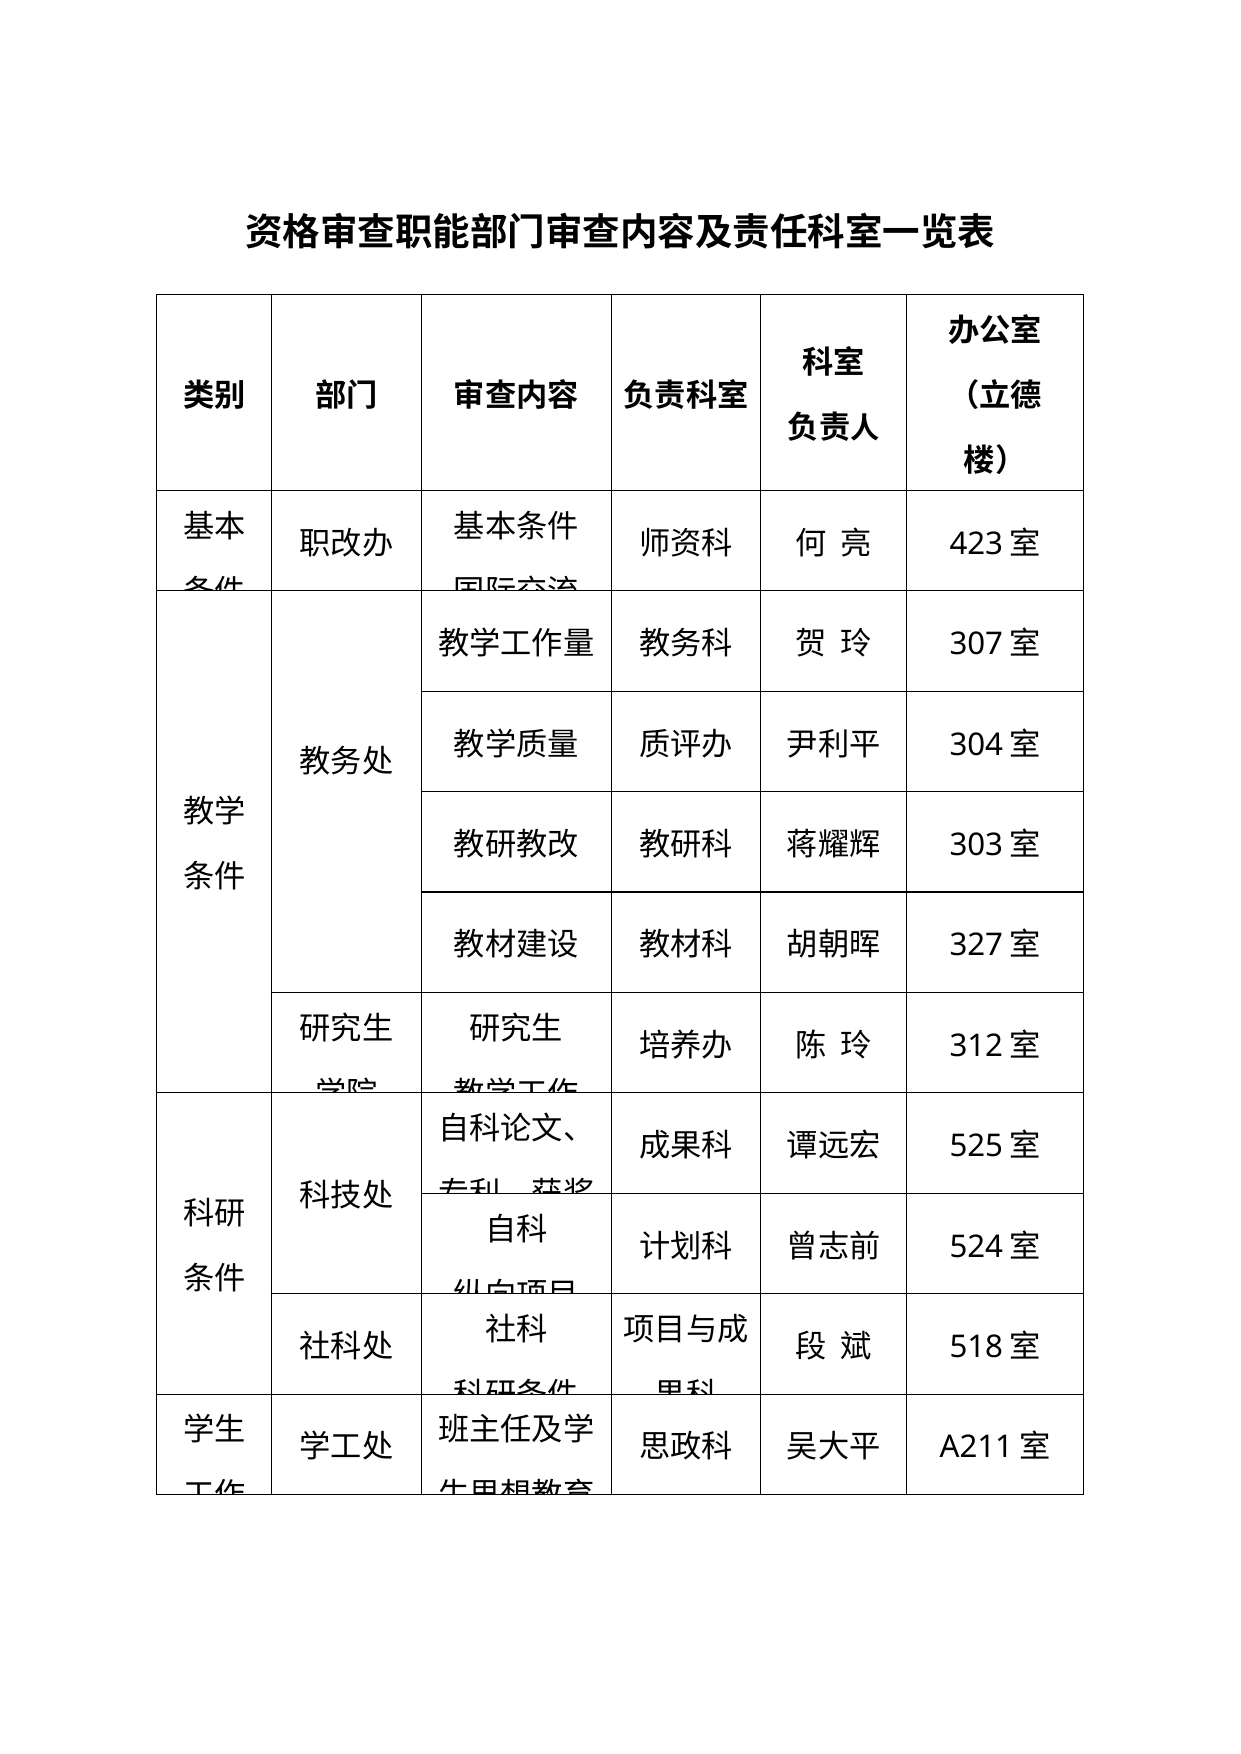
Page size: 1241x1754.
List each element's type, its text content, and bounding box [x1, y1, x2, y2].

table_cell 社科 科研条件 [422, 1294, 611, 1393]
table_cell 自科论文、专利、获奖及横向项目 [422, 1093, 611, 1193]
text 资格审查职能部门审查内容及责任科室一览表 [187, 196, 1053, 261]
table_cell 社科处 [272, 1294, 421, 1393]
table_cell 教研教改 [422, 792, 611, 891]
table_header 部门 [272, 295, 421, 490]
table_cell 教研科 [612, 792, 760, 891]
table_cell 423室 [907, 491, 1083, 590]
table_cell 教材建设 [422, 893, 611, 992]
table_header 审查内容 [422, 295, 611, 490]
table_cell 教务处 [272, 591, 421, 992]
table_cell 班主任及学生思想教育业绩 [422, 1395, 611, 1494]
table_cell 培养办 [612, 993, 760, 1092]
table_cell 计划科 [612, 1194, 760, 1293]
table_cell 质评办 [612, 692, 760, 791]
table_cell 基本条件 国际交流 [422, 491, 611, 590]
table_cell 312室 [907, 993, 1083, 1092]
table_cell 304室 [907, 692, 1083, 791]
table_cell 项目与成果科 [612, 1294, 760, 1393]
table_header 类别 [157, 295, 271, 490]
table_cell 基本条件 [157, 491, 271, 590]
table_cell 327室 [907, 893, 1083, 992]
table_cell 科研条件 [157, 1093, 271, 1393]
table_cell 陈 玲 [761, 993, 906, 1092]
table_cell 自科 纵向项目 [422, 1194, 611, 1293]
table_cell 307室 [907, 591, 1083, 691]
table_cell 吴大平 [761, 1395, 906, 1494]
table_cell 师资科 [612, 491, 760, 590]
table_cell 518室 [907, 1294, 1083, 1393]
table_cell 524室 [907, 1194, 1083, 1293]
table_cell 525室 [907, 1093, 1083, 1193]
table_cell 何 亮 [761, 491, 906, 590]
table_cell 303室 [907, 792, 1083, 891]
table_cell 教学工作量 [422, 591, 611, 691]
table_cell 研究生 教学工作 [422, 993, 611, 1092]
table_cell 贺 玲 [761, 591, 906, 691]
table_cell 学生工作 [157, 1395, 271, 1494]
table_cell 学工处 [272, 1395, 421, 1494]
table_cell 教务科 [612, 591, 760, 691]
table_cell A211室 [907, 1395, 1083, 1494]
table_cell 尹利平 [761, 692, 906, 791]
table_header 负责科室 [612, 295, 760, 490]
table_cell 研究生 学院 [272, 993, 421, 1092]
table_cell 思政科 [612, 1395, 760, 1494]
table_header 办公室 （立德楼） [907, 295, 1083, 490]
table_cell 教学质量 [422, 692, 611, 791]
table_cell 成果科 [612, 1093, 760, 1193]
table_cell 教学条件 [157, 591, 271, 1092]
table_cell 教材科 [612, 893, 760, 992]
table_cell 胡朝晖 [761, 893, 906, 992]
table_cell 段 斌 [761, 1294, 906, 1393]
table_header 科室 负责人 [761, 295, 906, 490]
table_cell 曾志前 [761, 1194, 906, 1293]
table_cell 谭远宏 [761, 1093, 906, 1193]
table_cell 蒋耀辉 [761, 792, 906, 891]
table_cell 职改办 [272, 491, 421, 590]
table_cell 科技处 [272, 1093, 421, 1293]
